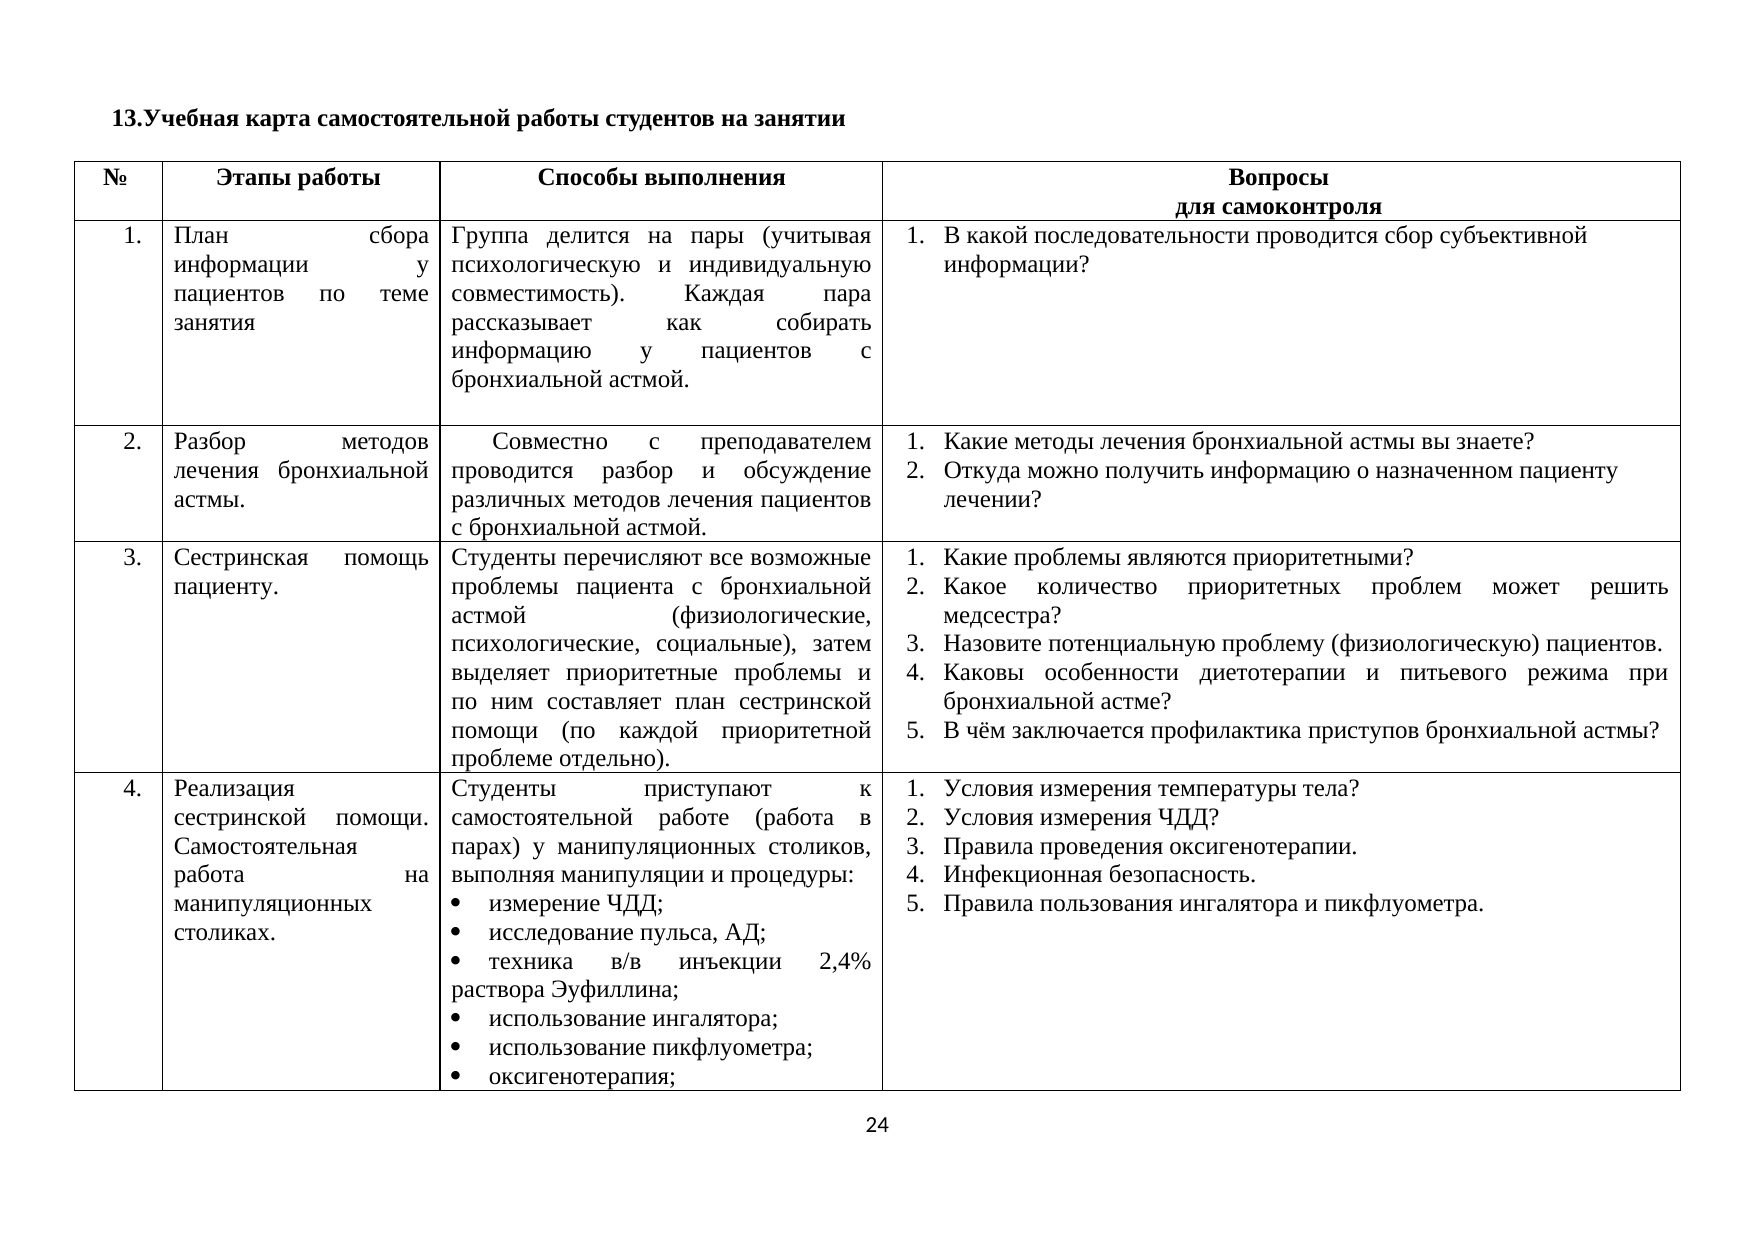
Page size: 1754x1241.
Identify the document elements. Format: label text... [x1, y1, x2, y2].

table_cell [75, 221, 162, 425]
table_cell Разбор методов лечения бронхиальной астмы. [163, 426, 439, 541]
table_cell Совместно с преподавателем проводится разбор и обсуждение различных методов лечения пациентов с бронхиальной астмой. [441, 426, 882, 541]
table_cell Сестринская помощь пациенту. [163, 542, 439, 772]
table_cell [75, 542, 162, 772]
table_cell [75, 426, 162, 541]
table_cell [883, 773, 1680, 1089]
table_header Вопросы для самоконтроля [883, 162, 1680, 219]
table_cell Какие проблемы являются приоритетными? Какое количество приоритетных проблем может решить медсестра? Назовите потенциальную проблему (физиологическую) пациентов. Каковы особенности диетотерапии и питьевого режима при бронхиальной астме? В чём заключается профилактика приступов бронхиальной астмы? [883, 542, 1680, 772]
table_header Способы выполнения [441, 162, 882, 219]
subtitle 13.Учебная карта самостоятельной работы студентов на занятии [111, 103, 1680, 132]
table_header Этапы работы [163, 162, 439, 219]
table_cell Группа делится на пары (учитывая психологическую и индивидуальную совместимость). Каждая пара рассказывает как собирать информацию у пациентов с бронхиальной астмой. [441, 221, 882, 425]
table_cell Какие методы лечения бронхиальной астмы вы знаете? Откуда можно получить информацию о назначенном пациенту лечении? [883, 426, 1680, 541]
table_cell Студенты перечисляют все возможные проблемы пациента с бронхиальной астмой (физиологические, психологические, социальные), затем выделяет приоритетные проблемы и по ним составляет план сестринской помощи (по каждой приоритетной проблеме отдельно). [441, 542, 882, 772]
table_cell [163, 773, 439, 1089]
table_header № [75, 162, 162, 219]
table_cell План сбора информации у пациентов по теме занятия [163, 221, 439, 425]
table_cell [75, 773, 162, 1089]
table_cell В какой последовательности проводится сбор субъективной информации? [883, 221, 1680, 425]
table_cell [441, 773, 882, 1089]
